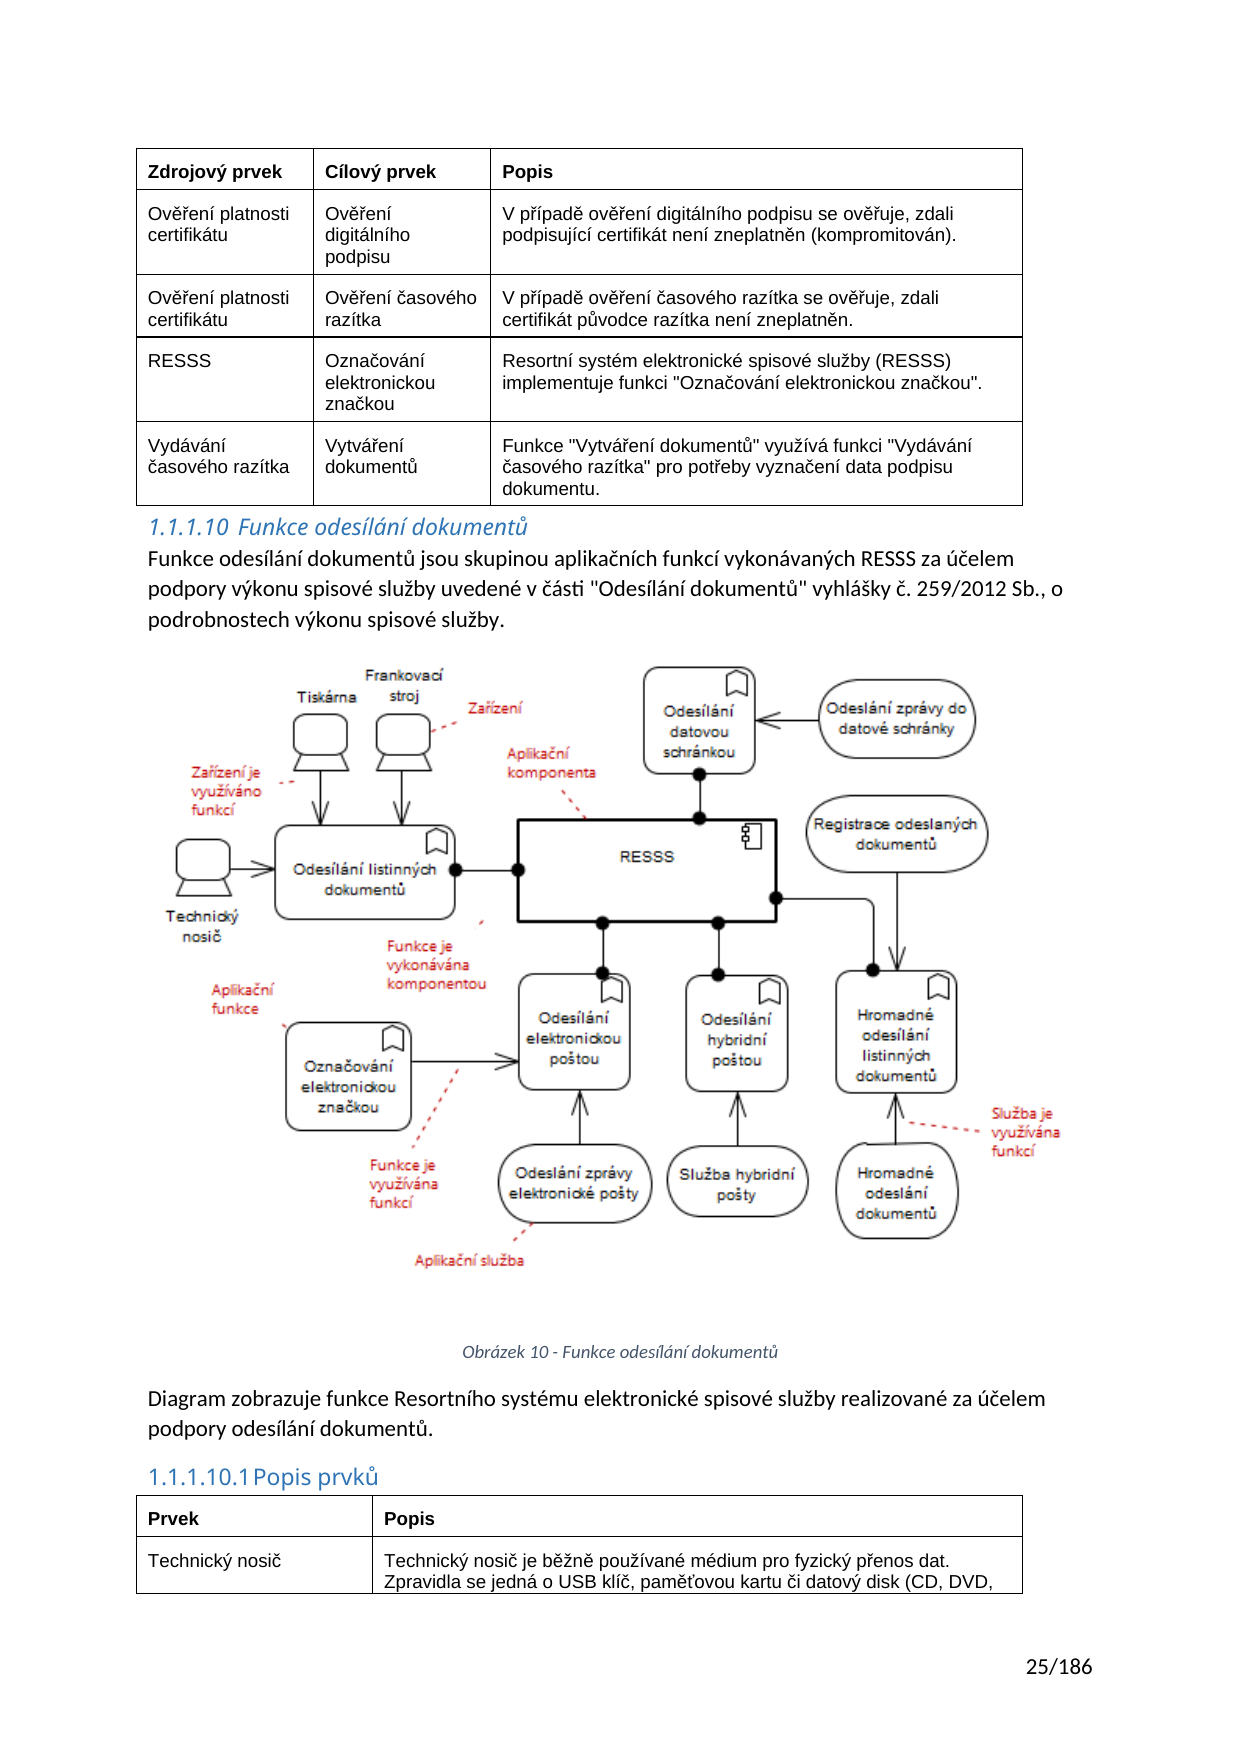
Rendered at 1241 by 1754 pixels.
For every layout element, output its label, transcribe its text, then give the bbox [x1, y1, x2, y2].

text Funkce odesílání dokumentů jsou skupinou aplikačních funkcí vykonávaných RESSS za účelem podpory výkonu spisové služby uvedené v části "Odesílání dokumentů" vyhlášky č. 259/2012 Sb., o podrobnostech výkonu spisové služby. [148, 544, 1093, 633]
subtitle Popis prvků [148, 1461, 1093, 1492]
table_cell V případě ověření časového razítka se ověřuje, zdali certifikát původce razítka není zneplatněn. [491, 275, 1022, 336]
table_header Popis [491, 149, 1022, 189]
table_cell Ověření digitálního podpisu [314, 190, 490, 273]
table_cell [373, 1537, 1022, 1593]
table_cell Funkce "Vytváření dokumentů" využívá funkci "Vydávání časového razítka" pro potřeby vyznačení data podpisu dokumentu. [491, 422, 1022, 505]
table_cell Resortní systém elektronické spisové služby (RESSS) implementuje funkci "Označování elektronickou značkou". [491, 338, 1022, 421]
table_cell Ověření platnosti certifikátu [137, 190, 313, 273]
picture [148, 660, 1092, 1313]
table_header Prvek [137, 1496, 372, 1536]
table_cell Technický nosič [137, 1537, 372, 1593]
table_header Cílový prvek [314, 149, 490, 189]
table_cell RESSS [137, 338, 313, 421]
table_header Popis [373, 1496, 1022, 1536]
text Diagram zobrazuje funkce Resortního systému elektronické spisové služby realizované za účelem podpory odesílání dokumentů. [148, 1384, 1093, 1442]
table_cell Vytváření dokumentů [314, 422, 490, 505]
subtitle Funkce odesílání dokumentů [148, 511, 1093, 542]
table_cell Označování elektronickou značkou [314, 338, 490, 421]
table_cell Vydávání časového razítka [137, 422, 313, 505]
table_cell Ověření časového razítka [314, 275, 490, 336]
table_cell V případě ověření digitálního podpisu se ověřuje, zdali podpisující certifikát není zneplatněn (kompromitován). [491, 190, 1022, 273]
table_header Zdrojový prvek [137, 149, 313, 189]
table_cell Ověření platnosti certifikátu [137, 275, 313, 336]
